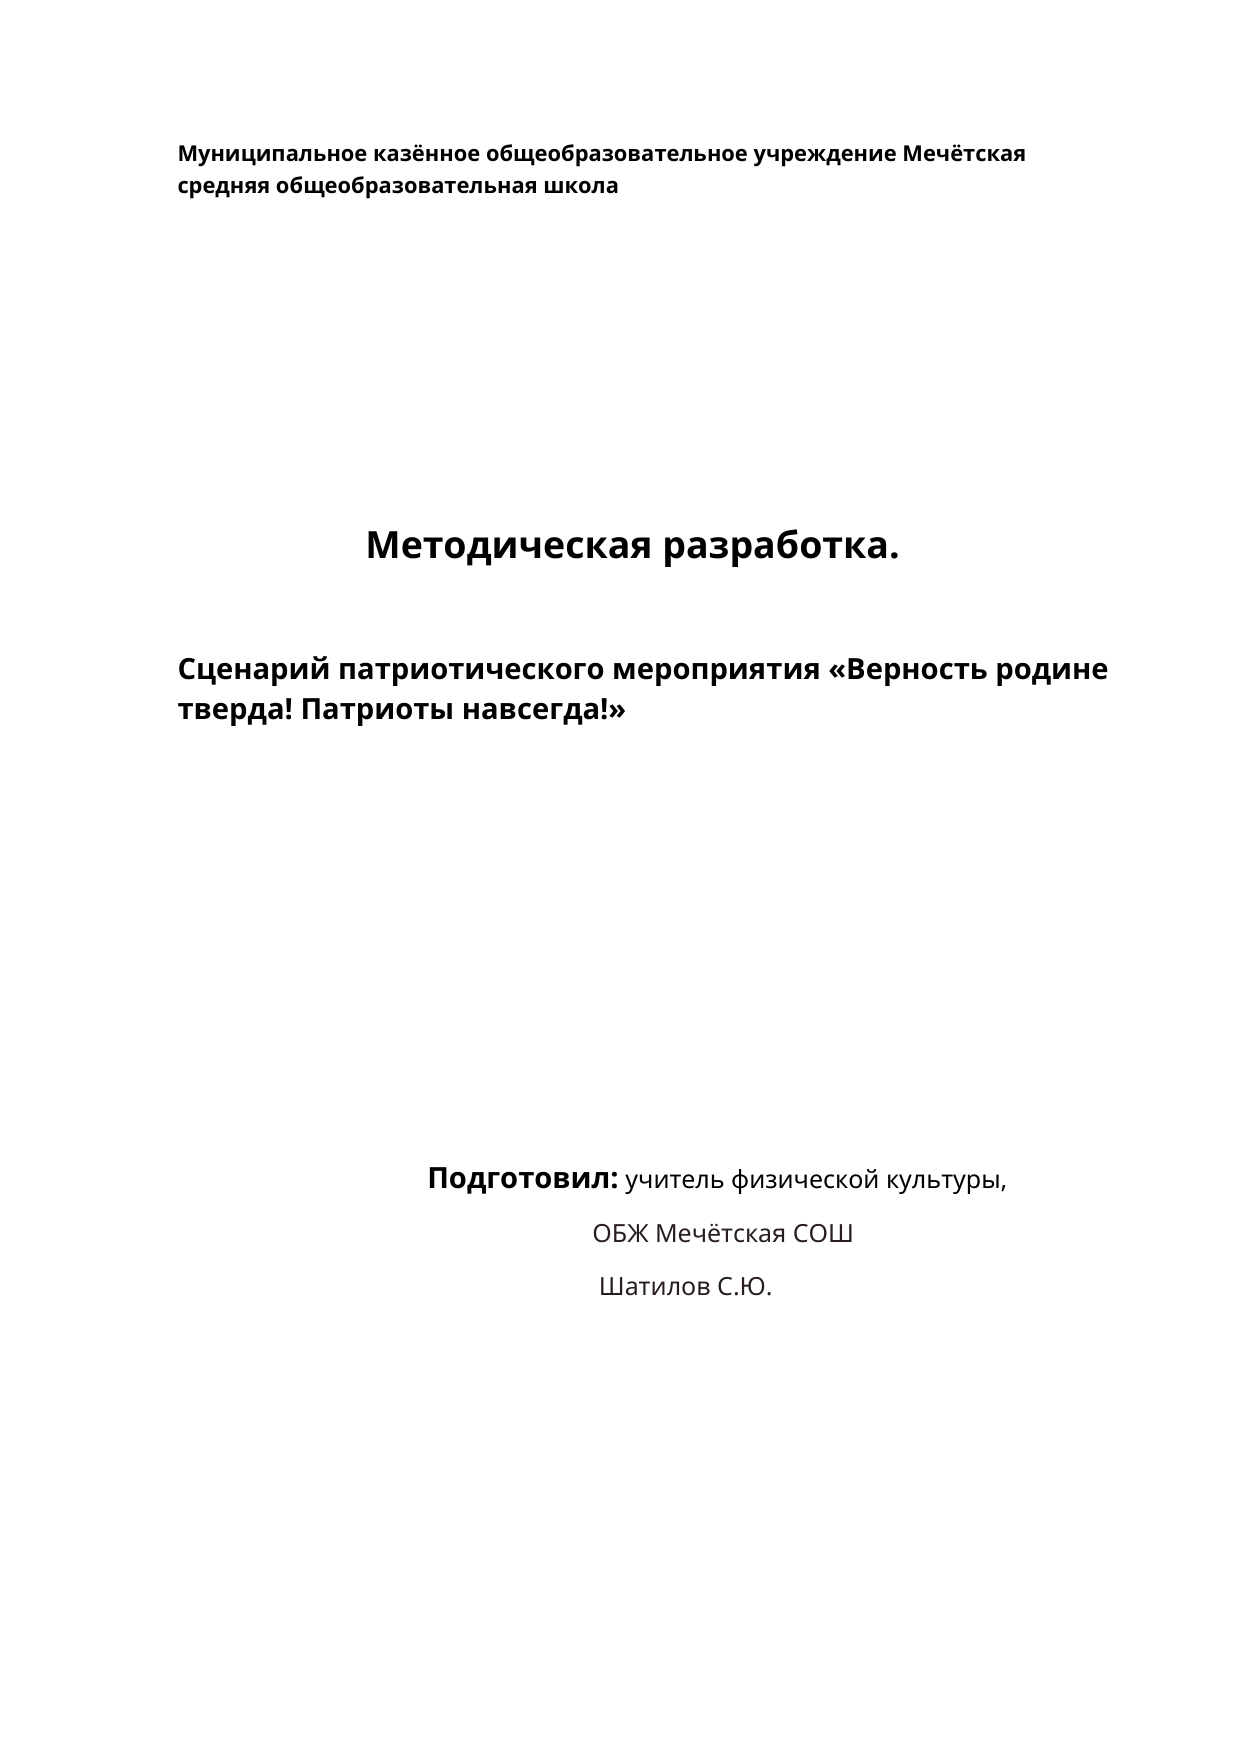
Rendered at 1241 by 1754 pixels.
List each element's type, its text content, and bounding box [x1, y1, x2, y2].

text Сценарий патриотического мероприятия «Верность родине тверда! Патриоты навсегда!» [177, 648, 1152, 728]
text Подготовил: учитель физической культуры, [177, 1157, 1152, 1197]
text ОБЖ Мечётская СОШ [177, 1215, 1152, 1249]
text Муниципальное казённое общеобразовательное учреждение Мечётская средняя общеобразовательная школа [177, 137, 1152, 199]
text Методическая разработка. [177, 518, 1152, 569]
text Шатилов С.Ю. [177, 1268, 1152, 1302]
